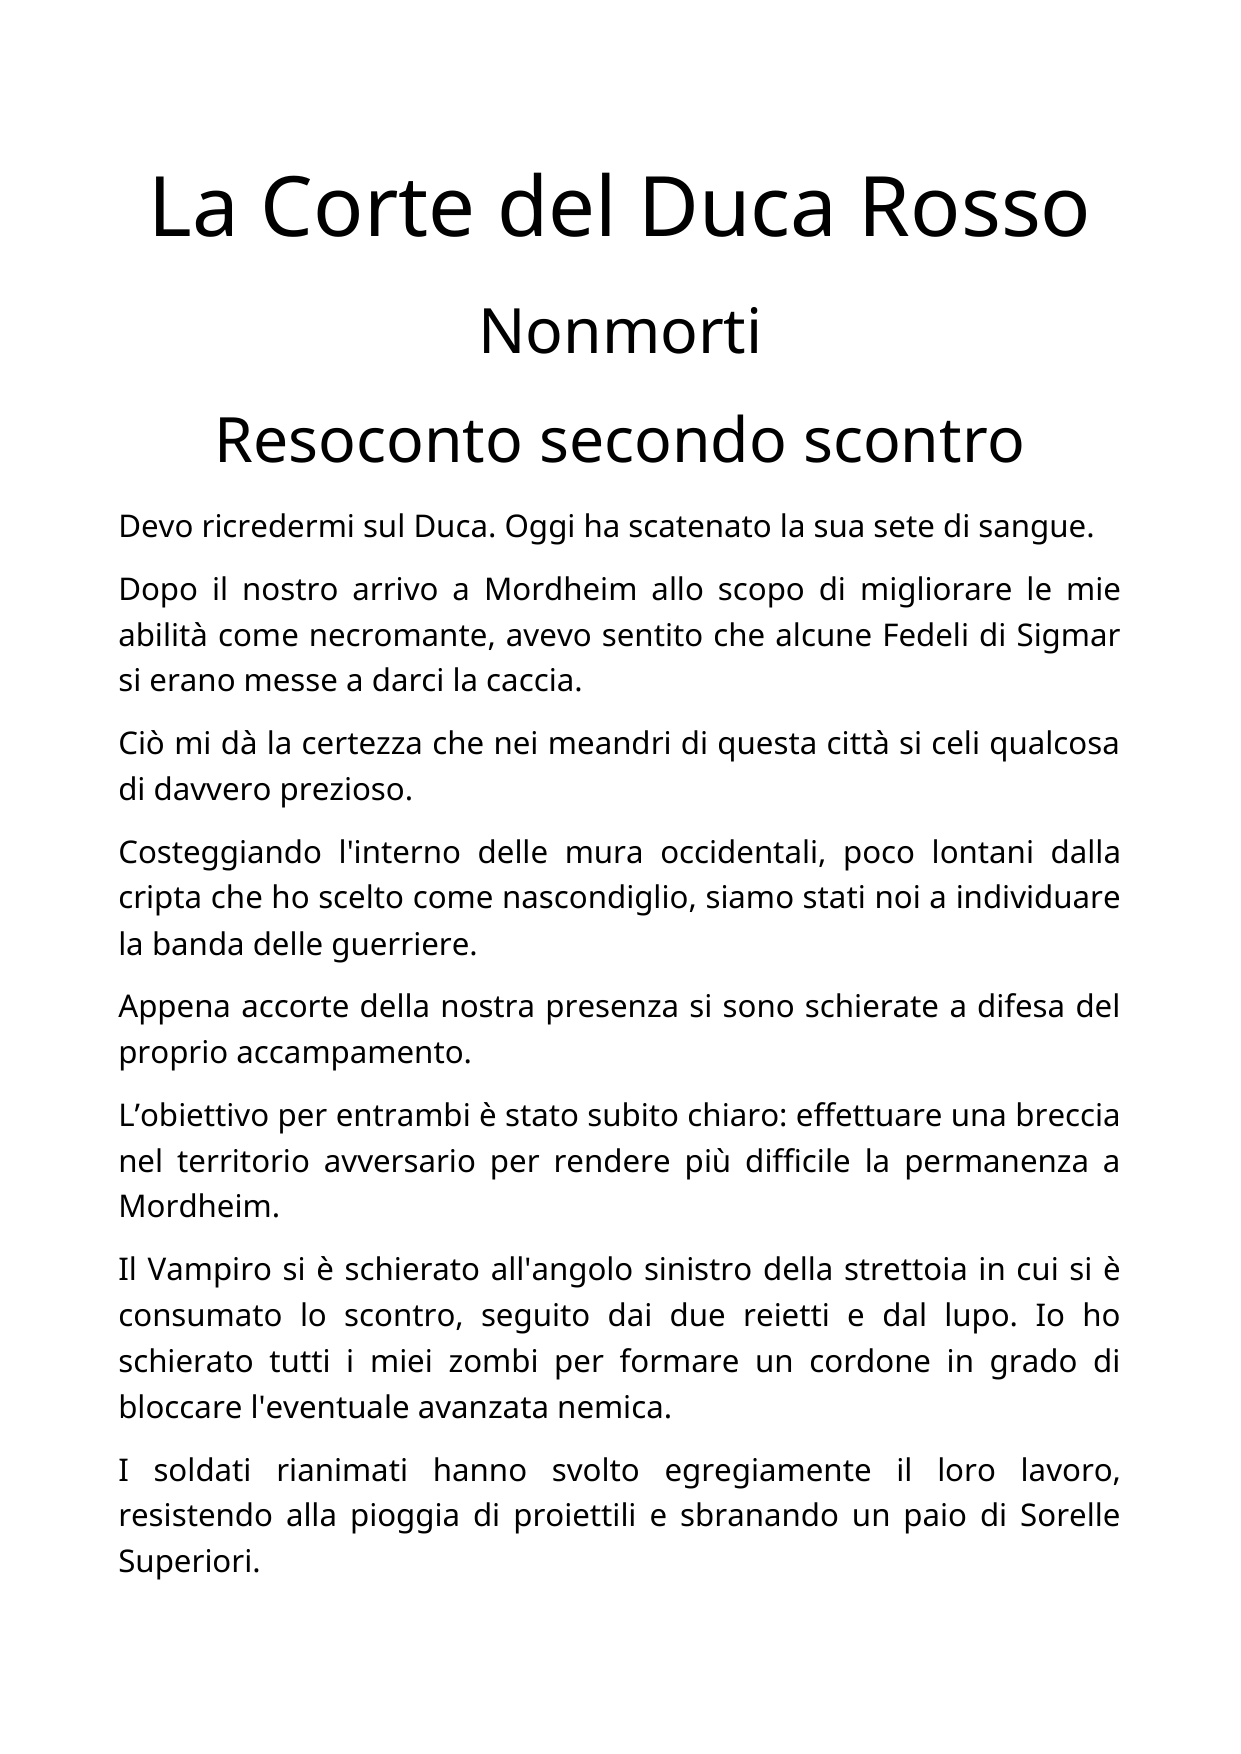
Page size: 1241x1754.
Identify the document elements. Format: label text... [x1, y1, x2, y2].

text Dopo il nostro arrivo a Mordheim allo scopo di migliorare le mie abilità come necromante, avevo sentito che alcune Fedeli di Sigmar si erano messe a darci la caccia. [118, 567, 1122, 701]
text Resoconto secondo scontro [118, 395, 1122, 481]
text Devo ricredermi sul Duca. Oggi ha scatenato la sua sete di sangue. [118, 504, 1122, 547]
text Appena accorte della nostra presenza si sono schierate a difesa del proprio accampamento. [118, 984, 1122, 1073]
text Nonmorti [118, 287, 1122, 372]
text Il Vampiro si è schierato all'angolo sinistro della strettoia in cui si è consumato lo scontro, seguito dai due reietti e dal lupo. Io ho schierato tutti i miei zombi per formare un cordone in grado di bloccare l'eventuale avanzata nemica. [118, 1247, 1122, 1427]
text La Corte del Duca Rosso [118, 148, 1122, 261]
text Costeggiando l'interno delle mura occidentali, poco lontani dalla cripta che ho scelto come nascondiglio, siamo stati noi a individuare la banda delle guerriere. [118, 829, 1122, 964]
text L’obiettivo per entrambi è stato subito chiaro: effettuare una breccia nel territorio avversario per rendere più difficile la permanenza a Mordheim. [118, 1093, 1122, 1227]
text Ciò mi dà la certezza che nei meandri di questa città si celi qualcosa di davvero prezioso. [118, 721, 1122, 809]
text I soldati rianimati hanno svolto egregiamente il loro lavoro, resistendo alla pioggia di proiettili e sbranando un paio di Sorelle Superiori. [118, 1447, 1122, 1582]
